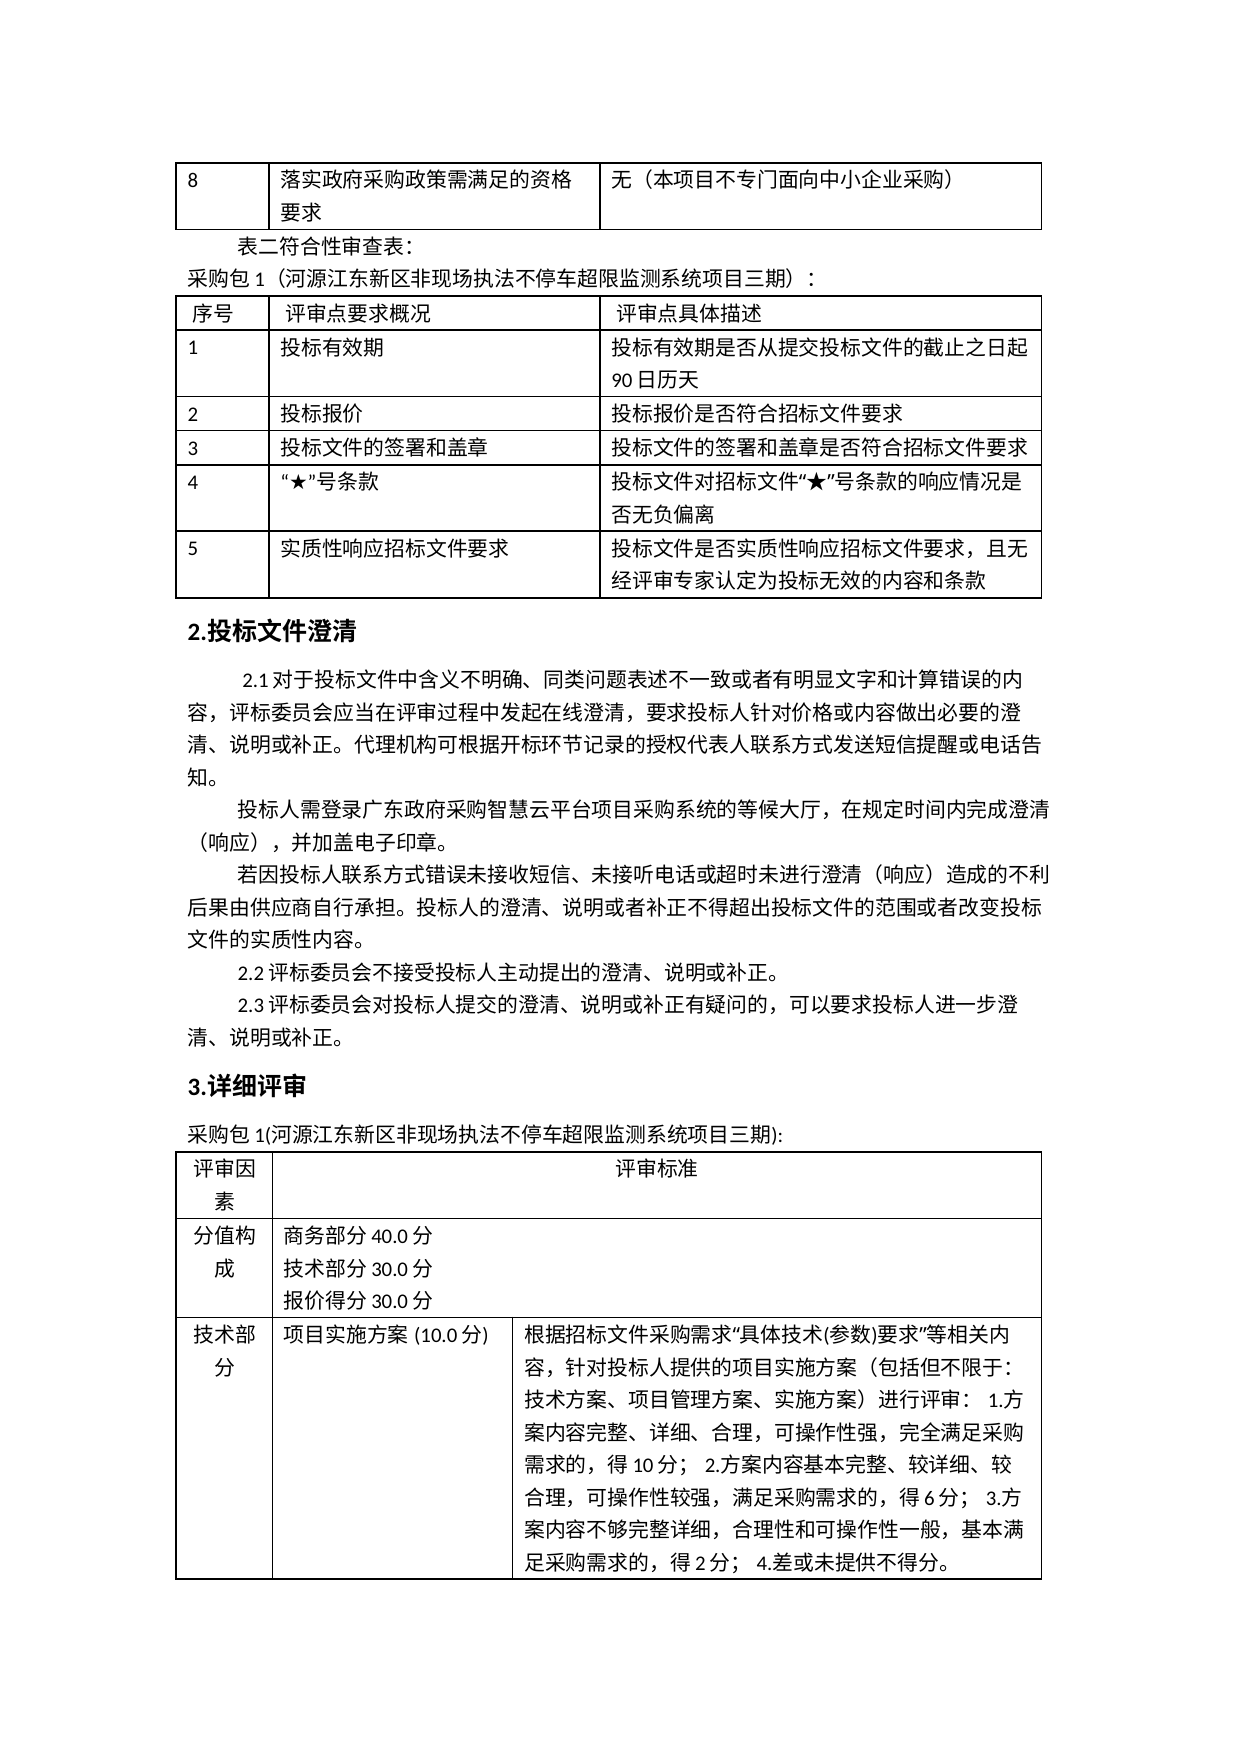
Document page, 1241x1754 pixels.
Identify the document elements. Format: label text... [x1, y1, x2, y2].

table_cell 实质性响应招标文件要求 [270, 532, 599, 597]
table_header 评审因素 [177, 1153, 272, 1218]
text 2.投标文件澄清 [187, 598, 1053, 663]
text 采购包1(河源江东新区非现场执法不停车超限监测系统项目三期): [187, 1118, 1053, 1151]
table_cell 投标有效期是否从提交投标文件的截止之日起90日历天 [601, 331, 1041, 396]
table_cell “★”号条款 [270, 466, 599, 530]
text 投标人需登录广东政府采购智慧云平台项目采购系统的等候大厅，在规定时间内完成澄清（响应），并加盖电子印章。 [187, 793, 1053, 858]
text 2.3评标委员会对投标人提交的澄清、说明或补正有疑问的，可以要求投标人进一步澄清、说明或补正。 [187, 988, 1053, 1053]
text 3.详细评审 [187, 1053, 1053, 1118]
text 2.2评标委员会不接受投标人主动提出的澄清、说明或补正。 [187, 956, 1053, 988]
table_cell 项目实施方案 (10.0分) [273, 1318, 512, 1578]
table_header 评审标准 [273, 1153, 1041, 1218]
table_cell 商务部分40.0分 技术部分30.0分 报价得分30.0分 [273, 1219, 1041, 1317]
table_cell 2 [177, 397, 268, 430]
table_cell 4 [177, 466, 268, 530]
text 表二符合性审查表： [187, 230, 1053, 263]
text 若因投标人联系方式错误未接收短信、未接听电话或超时未进行澄清（响应）造成的不利后果由供应商自行承担。投标人的澄清、说明或者补正不得超出投标文件的范围或者改变投标文件的实质性内容。 [187, 858, 1053, 956]
table_cell 1 [177, 331, 268, 396]
table_cell 无（本项目不专门面向中小企业采购） [601, 164, 1041, 228]
table_header 序号 [177, 297, 268, 329]
table_cell 8 [177, 164, 268, 228]
table_cell 投标文件是否实质性响应招标文件要求，且无经评审专家认定为投标无效的内容和条款 [601, 532, 1041, 597]
table_cell 根据招标文件采购需求“具体技术(参数)要求”等相关内容，针对投标人提供的项目实施方案（包括但不限于：技术方案、项目管理方案、实施方案）进行评审： 1.方案内容完整、详细、合理，可操作性强，完全满足采购需求的，得10分； 2.方案内容基本完整、较详细、较合理，可操作性较强，满足采购需求的，得6分； 3.方案内容不够完整详细，合理性和可操作性一般，基本满足采购需求的，得2分； 4.差或未提供不得分。 [513, 1318, 1041, 1578]
table_header 评审点具体描述 [601, 297, 1041, 329]
text 采购包1（河源江东新区非现场执法不停车超限监测系统项目三期）： [187, 263, 1053, 295]
table_cell 投标文件的签署和盖章 [270, 431, 599, 464]
table_cell 落实政府采购政策需满足的资格要求 [270, 164, 599, 228]
table_cell 技术部分 [177, 1318, 272, 1578]
table_cell 3 [177, 431, 268, 464]
text 2.1对于投标文件中含义不明确、同类问题表述不一致或者有明显文字和计算错误的内容，评标委员会应当在评审过程中发起在线澄清，要求投标人针对价格或内容做出必要的澄清、说明或补正。代理机构可根据开标环节记录的授权代表人联系方式发送短信提醒或电话告知。 [187, 663, 1053, 793]
table_cell 投标报价是否符合招标文件要求 [601, 397, 1041, 430]
table_cell 分值构成 [177, 1219, 272, 1317]
table_header 评审点要求概况 [270, 297, 599, 329]
table_cell 投标有效期 [270, 331, 599, 396]
table_cell 投标文件对招标文件“★”号条款的响应情况是否无负偏离 [601, 466, 1041, 530]
table_cell 投标文件的签署和盖章是否符合招标文件要求 [601, 431, 1041, 464]
table_cell 投标报价 [270, 397, 599, 430]
table_cell 5 [177, 532, 268, 597]
